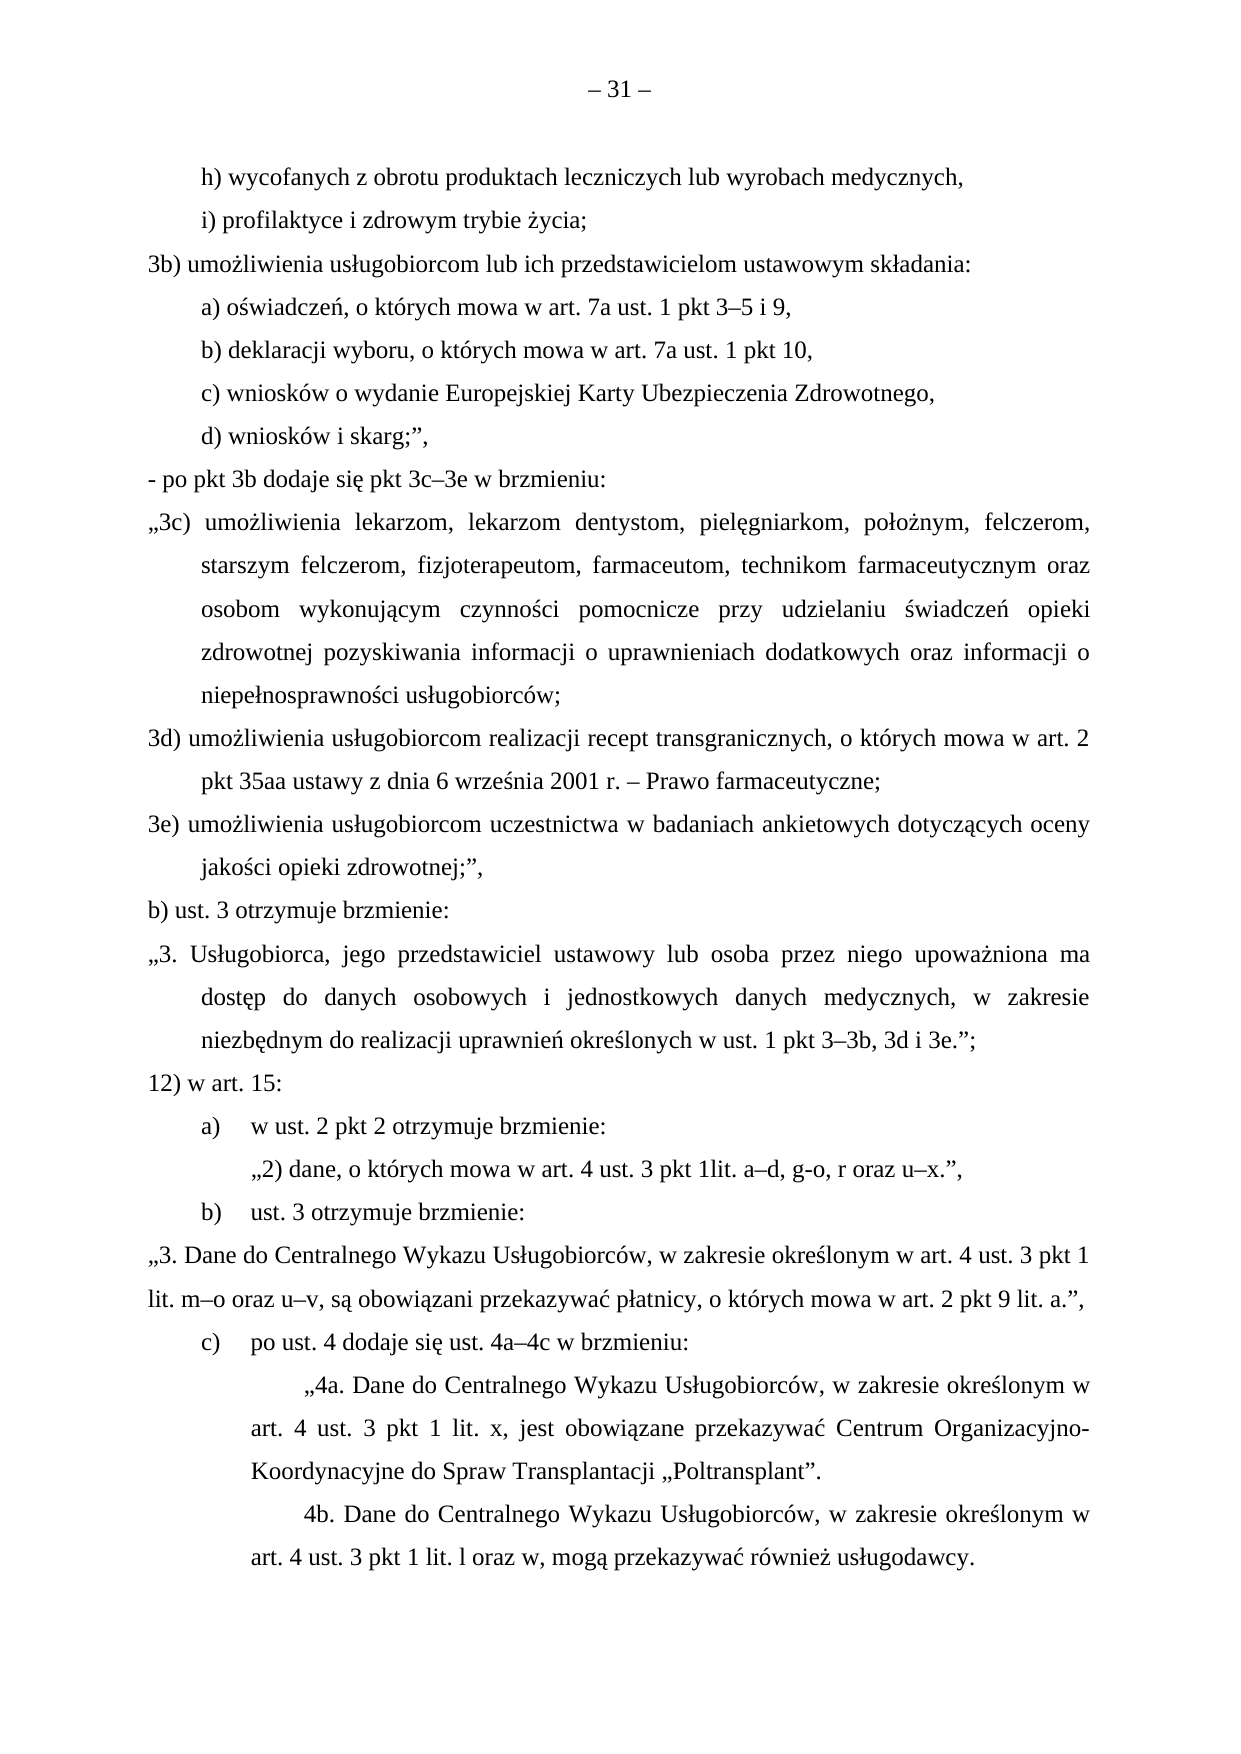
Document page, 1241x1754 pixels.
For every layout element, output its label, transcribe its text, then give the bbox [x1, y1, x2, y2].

text c) wniosków o wydanie Europejskiej Karty Ubezpieczenia Zdrowotnego, [201, 378, 1091, 407]
text d) wniosków i skarg;”, [201, 421, 1091, 450]
text „3c) umożliwienia lekarzom, lekarzom dentystom, pielęgniarkom, położnym, felczerom, starszym felczerom, fizjoterapeutom, farmaceutom, technikom farmaceutycznym oraz osobom wykonującym czynności pomocnicze przy udzielaniu świadczeń opieki zdrowotnej pozyskiwania informacji o uprawnieniach dodatkowych oraz informacji o niepełnosprawności usługobiorców; [148, 507, 1091, 709]
text „3. Usługobiorca, jego przedstawiciel ustawowy lub osoba przez niego upoważniona ma dostęp do danych osobowych i jednostkowych danych medycznych, w zakresie niezbędnym do realizacji uprawnień określonych w ust. 1 pkt 3–3b, 3d i 3e.”; [148, 939, 1091, 1054]
text 3b) umożliwienia usługobiorcom lub ich przedstawicielom ustawowym składania: [148, 249, 1091, 277]
text b) ust. 3 otrzymuje brzmienie: [201, 1197, 1091, 1226]
text 3d) umożliwienia usługobiorcom realizacji recept transgranicznych, o których mowa w art. 2 pkt 35aa ustawy z dnia 6 września 2001 r. – Prawo farmaceutyczne; [148, 723, 1091, 795]
text 3e) umożliwienia usługobiorcom uczestnictwa w badaniach ankietowych dotyczących oceny jakości opieki zdrowotnej;”, [148, 809, 1091, 881]
text „4a. Dane do Centralnego Wykazu Usługobiorców, w zakresie określonym w art. 4 ust. 3 pkt 1 lit. x, jest obowiązane przekazywać Centrum Organizacyjno-Koordynacyjne do Spraw Transplantacji „Poltransplant”. [251, 1370, 1091, 1485]
text „2) dane, o których mowa w art. 4 ust. 3 pkt 1lit. a–d, g-o, r oraz u–x.”, [251, 1154, 1091, 1183]
text a) w ust. 2 pkt 2 otrzymuje brzmienie: [201, 1111, 1091, 1140]
text - po pkt 3b dodaje się pkt 3c–3e w brzmieniu: [148, 464, 1091, 493]
text b) deklaracji wyboru, o których mowa w art. 7a ust. 1 pkt 10, [201, 335, 1091, 364]
text a) oświadczeń, o których mowa w art. 7a ust. 1 pkt 3–5 i 9, [201, 292, 1091, 321]
text c) po ust. 4 dodaje się ust. 4a–4c w brzmieniu: [201, 1327, 1091, 1356]
text „3. Dane do Centralnego Wykazu Usługobiorców, w zakresie określonym w art. 4 ust. 3 pkt 1 lit. m–o oraz u–v, są obowiązani przekazywać płatnicy, o których mowa w art. 2 pkt 9 lit. a.”, [148, 1241, 1091, 1312]
text 12) w art. 15: [148, 1068, 1091, 1097]
text h) wycofanych z obrotu produktach leczniczych lub wyrobach medycznych, [201, 162, 1091, 191]
text b) ust. 3 otrzymuje brzmienie: [148, 896, 1091, 924]
text 4b. Dane do Centralnego Wykazu Usługobiorców, w zakresie określonym w art. 4 ust. 3 pkt 1 lit. l oraz w, mogą przekazywać również usługodawcy. [251, 1499, 1091, 1571]
text i) profilaktyce i zdrowym trybie życia; [201, 206, 1091, 234]
